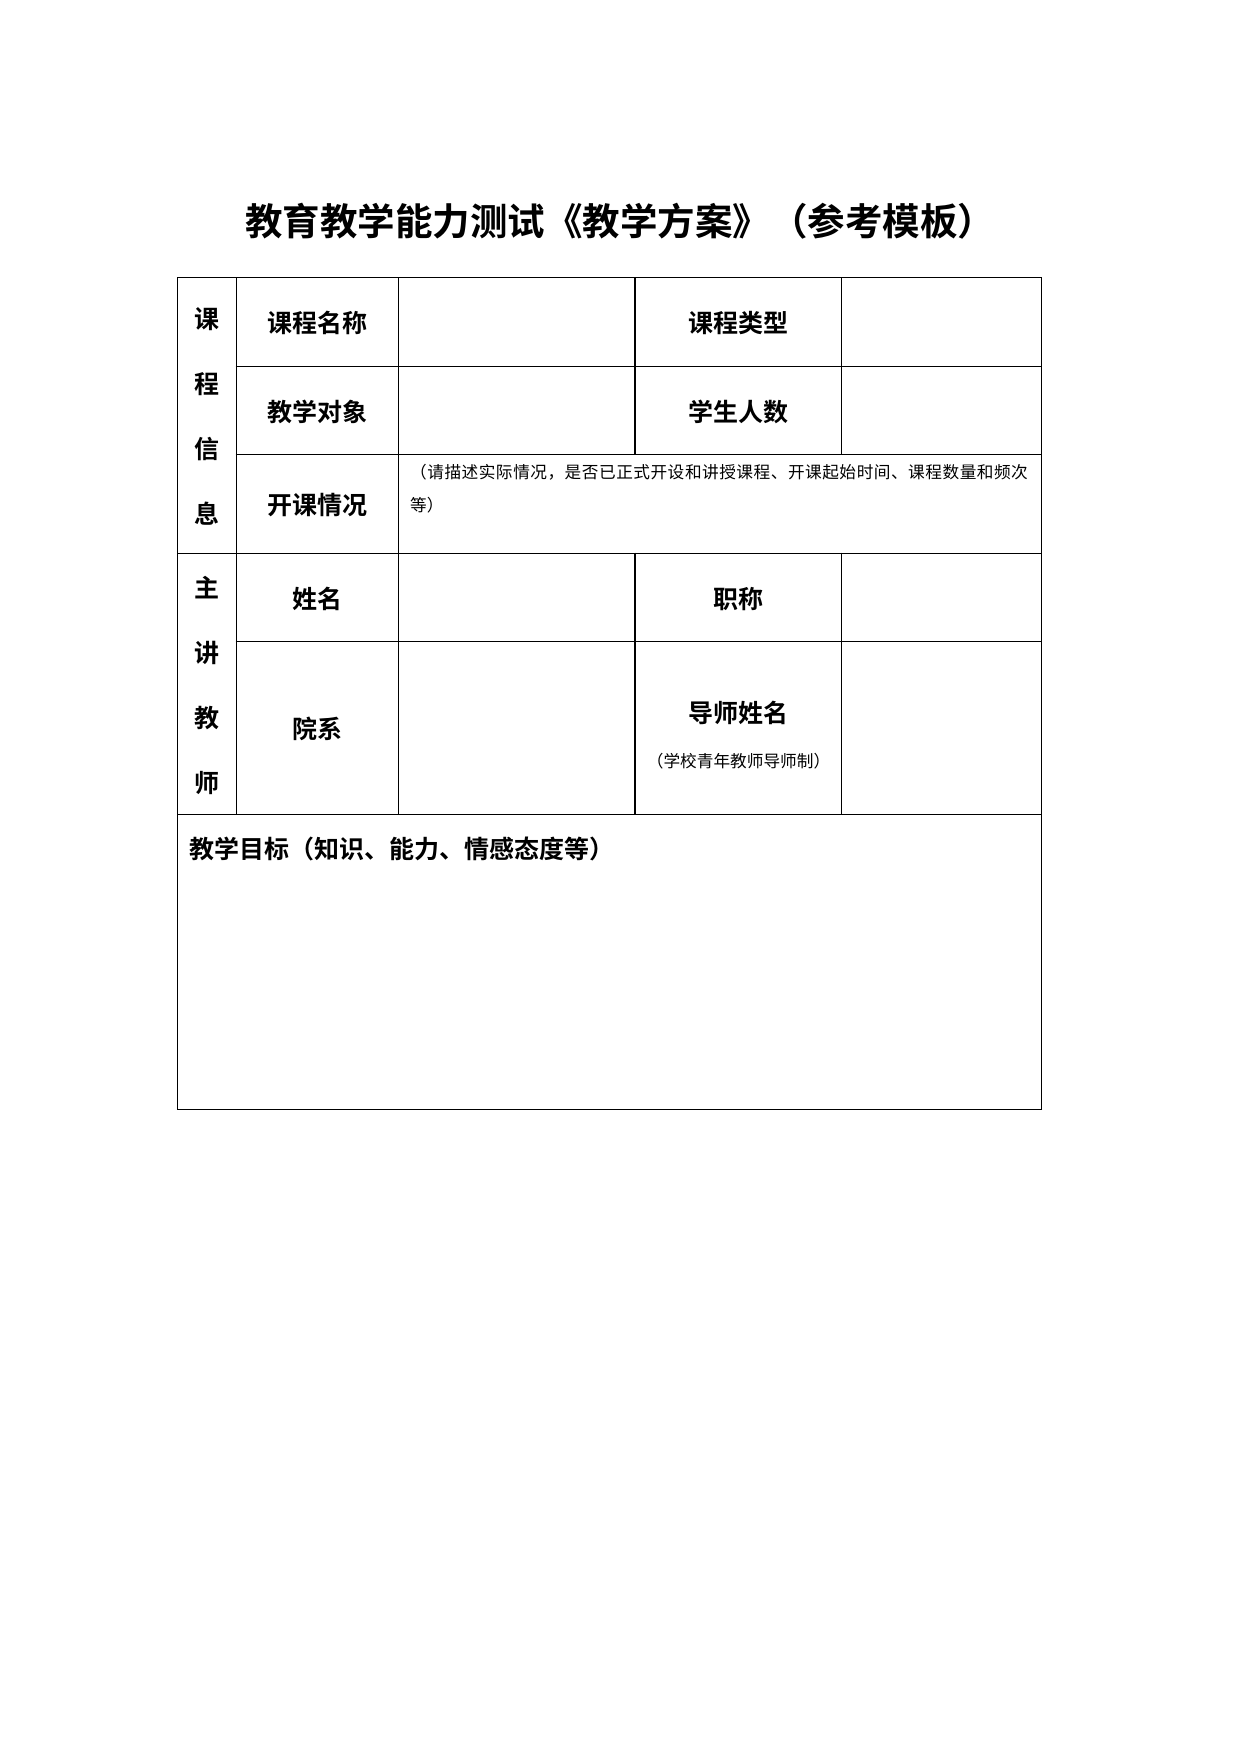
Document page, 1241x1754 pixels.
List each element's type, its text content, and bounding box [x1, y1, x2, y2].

table_cell 职称 [636, 554, 841, 641]
table_header 课程信息 [178, 278, 236, 553]
table_cell [842, 642, 1041, 814]
table_cell 教学目标（知识、能力、情感态度等） [178, 815, 1041, 1109]
subtitle 教育教学能力测试《教学方案》（参考模板） [177, 187, 1063, 252]
table_header 课程名称 [237, 278, 398, 366]
table_header 课程类型 [636, 278, 841, 366]
table_cell 教学对象 [237, 367, 398, 454]
table_cell [399, 642, 634, 814]
table_cell 学生人数 [636, 367, 841, 454]
table_cell 开课情况 [237, 455, 398, 553]
table_cell 导师姓名 （学校青年教师导师制） [636, 642, 841, 814]
table_header [842, 278, 1041, 366]
table_header [399, 278, 634, 366]
table_cell [842, 554, 1041, 641]
table_cell [399, 554, 634, 641]
table_cell 姓名 [237, 554, 398, 641]
table_cell 主讲教师 [178, 554, 236, 814]
table_cell [399, 367, 634, 454]
table_cell 院系 [237, 642, 398, 814]
table_cell （请描述实际情况，是否已正式开设和讲授课程、开课起始时间、课程数量和频次等） [399, 455, 1041, 553]
table_cell [842, 367, 1041, 454]
